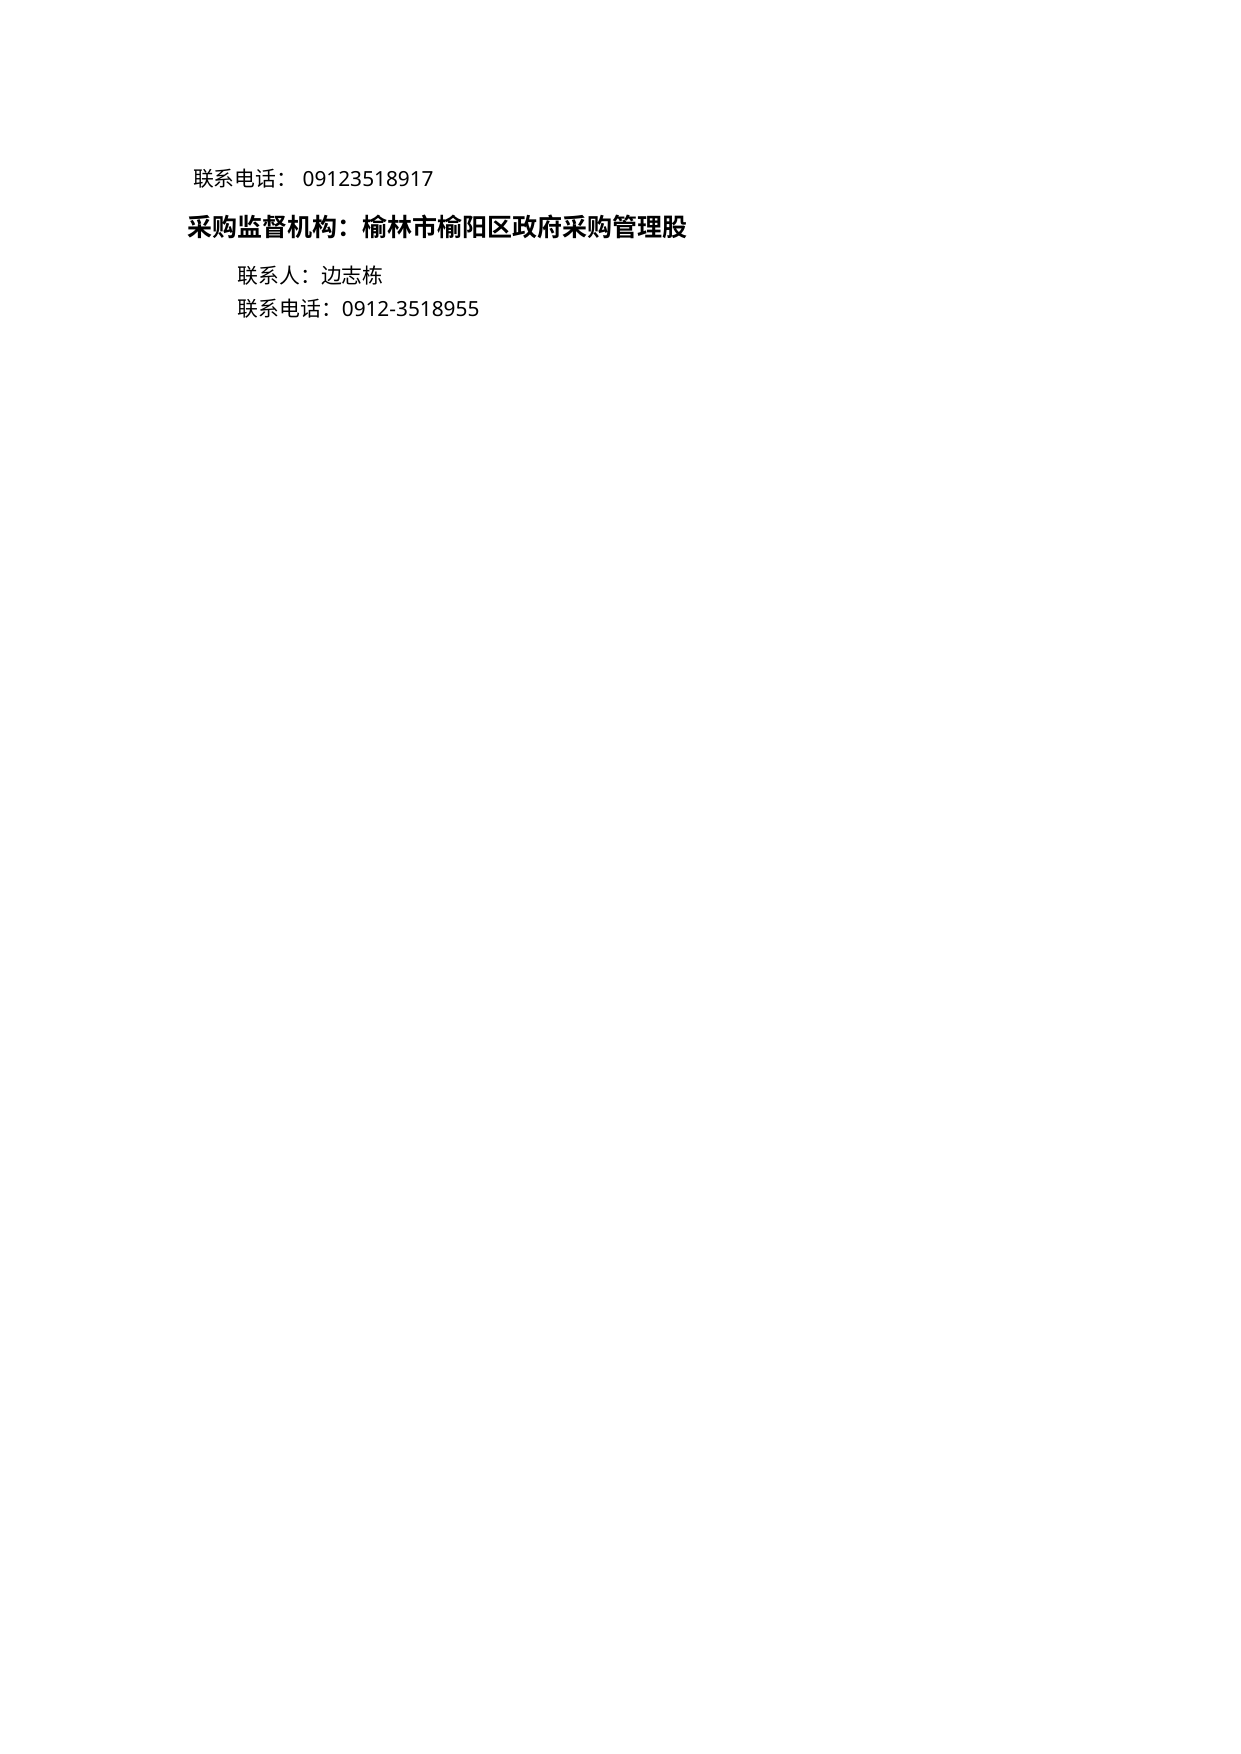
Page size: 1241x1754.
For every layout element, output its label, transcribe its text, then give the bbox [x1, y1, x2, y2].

text 联系电话：0912-3518955 [187, 292, 1053, 324]
text 联系电话： 09123518917 [187, 162, 1053, 194]
text 联系人：边志栋 [187, 259, 1053, 292]
text 采购监督机构：榆林市榆阳区政府采购管理股 [187, 194, 1053, 259]
